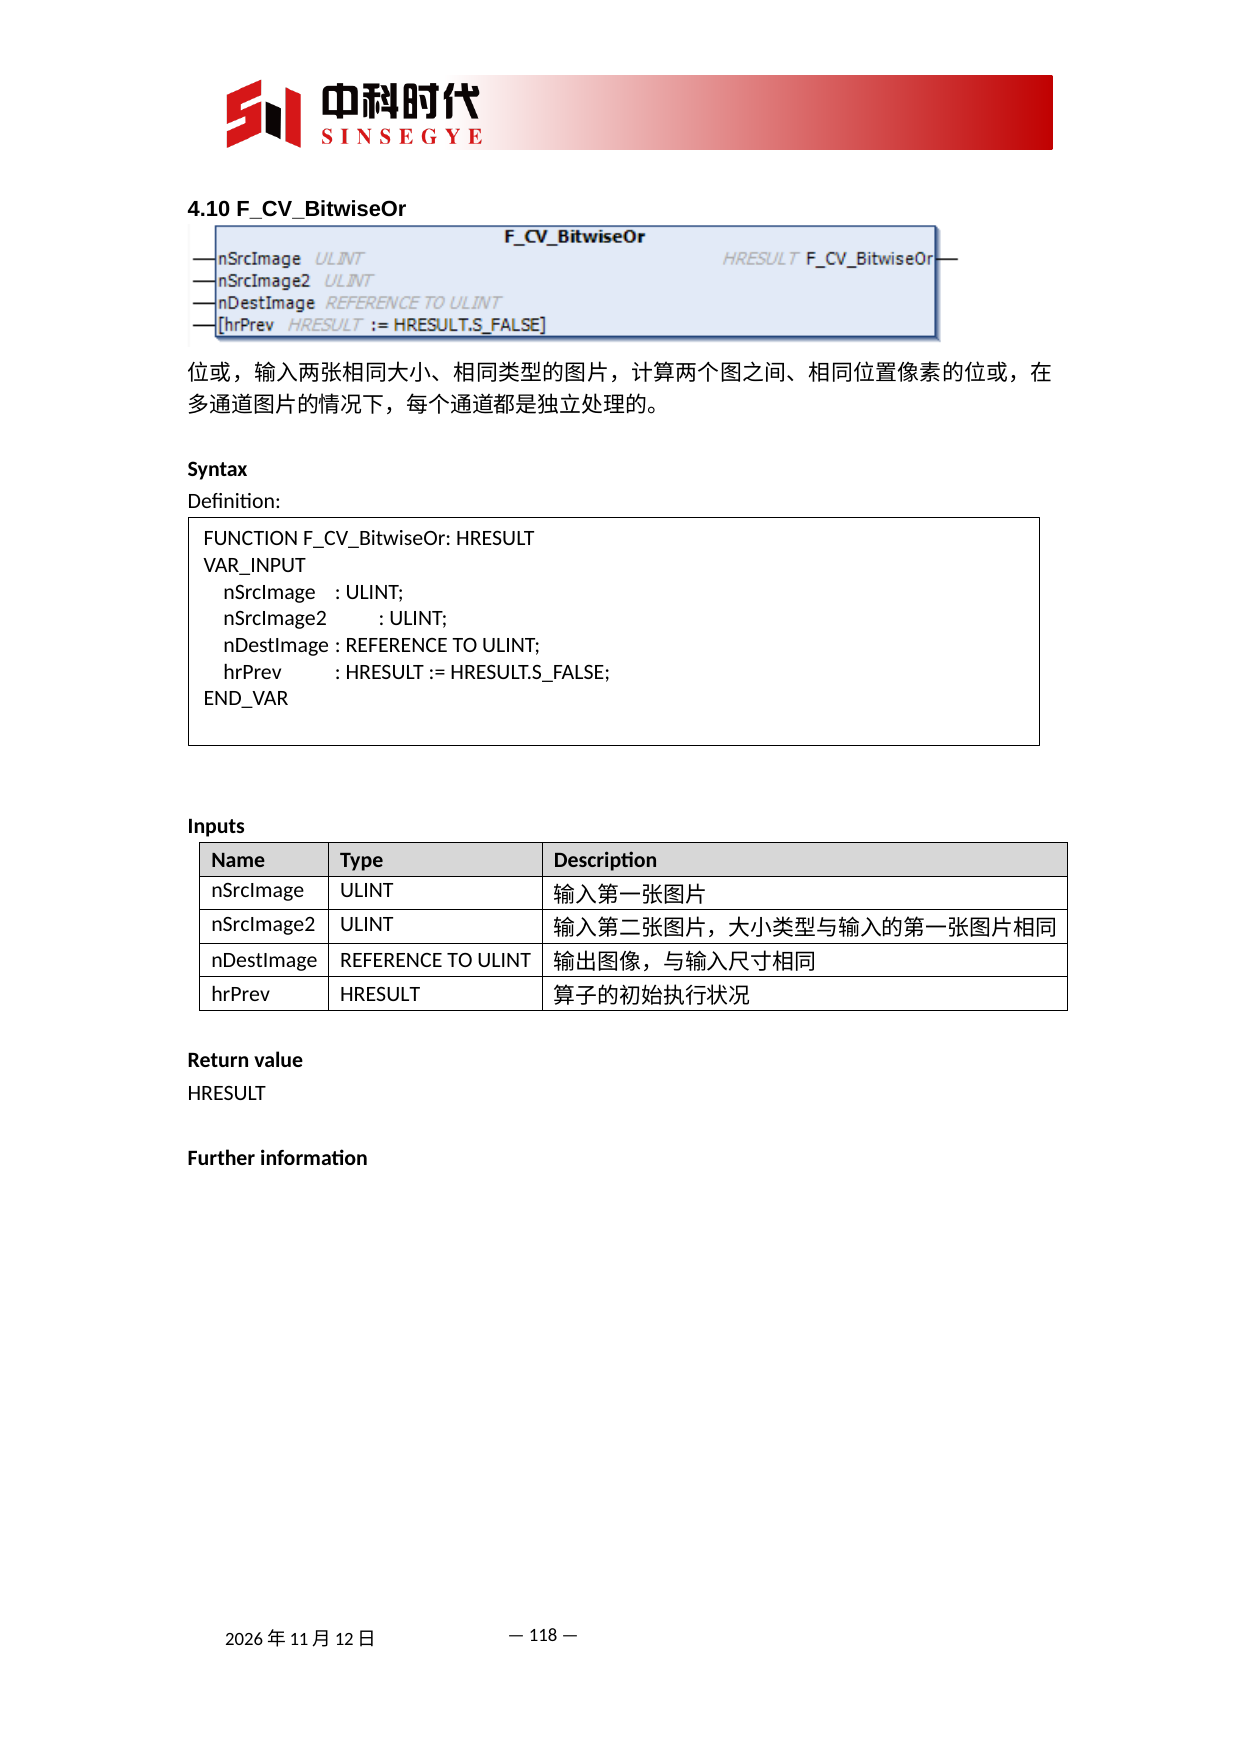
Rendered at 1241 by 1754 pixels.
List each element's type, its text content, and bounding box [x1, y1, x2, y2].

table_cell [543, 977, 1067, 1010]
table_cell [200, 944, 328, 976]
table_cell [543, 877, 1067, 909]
text Inputs [187, 809, 1053, 842]
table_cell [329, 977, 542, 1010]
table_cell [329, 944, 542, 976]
text Syntax [187, 452, 1053, 484]
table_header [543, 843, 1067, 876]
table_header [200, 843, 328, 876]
text HRESULT [187, 1076, 1053, 1108]
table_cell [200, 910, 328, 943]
subtitle F_CV_BitwiseOr [187, 192, 1053, 224]
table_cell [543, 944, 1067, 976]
text Definition: [187, 484, 1053, 517]
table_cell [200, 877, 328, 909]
text Further information [187, 1141, 1053, 1173]
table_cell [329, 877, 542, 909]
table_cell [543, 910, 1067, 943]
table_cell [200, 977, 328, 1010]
picture [187, 224, 966, 347]
picture [225, 78, 483, 150]
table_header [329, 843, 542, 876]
text 位或，输入两张相同大小、相同类型的图片，计算两个图之间、相同位置像素的位或，在多通道图片的情况下，每个通道都是独立处理的。 [187, 354, 1053, 419]
text Return value [187, 1043, 1053, 1076]
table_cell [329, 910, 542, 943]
